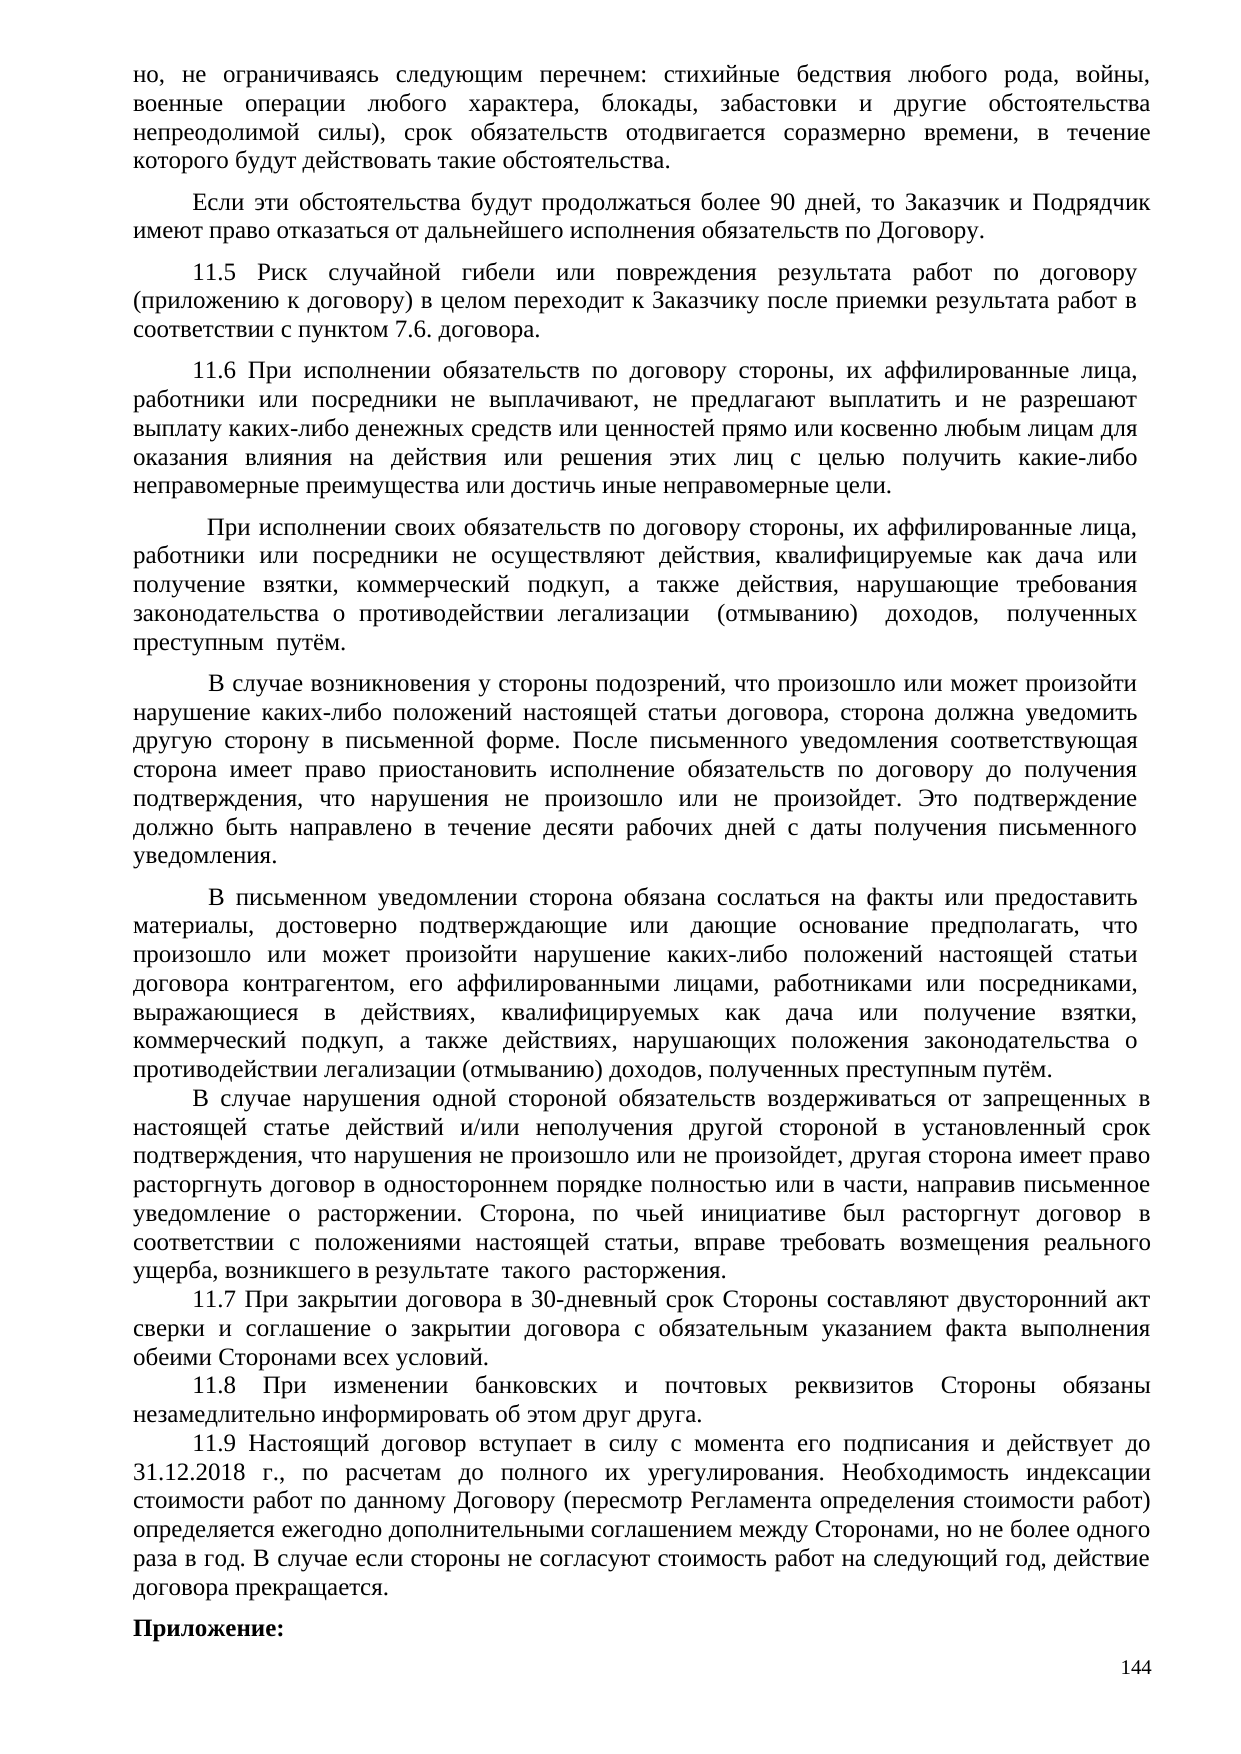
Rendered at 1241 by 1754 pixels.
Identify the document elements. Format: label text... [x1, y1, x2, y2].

text При исполнении своих обязательств по договору стороны, их аффилированные лица, работники или посредники не осуществляют действия, квалифицируемые как дача или получение взятки, коммерческий подкуп, а также действия, нарушающие требования законодательства о противодействии легализации (отмыванию) доходов, полученных преступным путём. [133, 512, 1138, 655]
text 11.6 При исполнении обязательств по договору стороны, их аффилированные лица, работники или посредники не выплачивают, не предлагают выплатить и не разрешают выплату каких-либо денежных средств или ценностей прямо или косвенно любым лицам для оказания влияния на действия или решения этих лиц с целью получить какие-либо неправомерные преимущества или достичь иные неправомерные цели. [133, 355, 1138, 499]
text Если эти обстоятельства будут продолжаться более 90 дней, то Заказчик и Подрядчик имеют право отказаться от дальнейшего исполнения обязательств по Договору. [133, 187, 1152, 244]
text 11.9 Настоящий договор вступает в силу с момента его подписания и действует до 31.12.2018 г., по расчетам до полного их урегулирования. Необходимость индексации стоимости работ по данному Договору (пересмотр Регламента определения стоимости работ) определяется ежегодно дополнительными соглашением между Сторонами, но не более одного раза в год. В случае если стороны не согласуют стоимость работ на следующий год, действие договора прекращается. [133, 1428, 1152, 1600]
text В письменном уведомлении сторона обязана сослаться на факты или предоставить материалы, достоверно подтверждающие или дающие основание предполагать, что произошло или может произойти нарушение каких-либо положений настоящей статьи договора контрагентом, его аффилированными лицами, работниками или посредниками, выражающиеся в действиях, квалифицируемых как дача или получение взятки, коммерческий подкуп, а также действиях, нарушающих положения законодательства о противодействии легализации (отмыванию) доходов, полученных преступным путём. [133, 882, 1138, 1083]
text В случае возникновения у стороны подозрений, что произошло или может произойти нарушение каких-либо положений настоящей статьи договора, сторона должна уведомить другую сторону в письменной форме. После письменного уведомления соответствующая сторона имеет право приостановить исполнение обязательств по договору до получения подтверждения, что нарушения не произошло или не произойдет. Это подтверждение должно быть направлено в течение десяти рабочих дней с даты получения письменного уведомления. [133, 668, 1138, 869]
text 11.7 При закрытии договора в 30-дневный срок Стороны составляют двусторонний акт сверки и соглашение о закрытии договора с обязательным указанием факта выполнения обеими Сторонами всех условий. [133, 1284, 1152, 1370]
text В случае нарушения одной стороной обязательств воздерживаться от запрещенных в настоящей статье действий и/или неполучения другой стороной в установленный срок подтверждения, что нарушения не произошло или не произойдет, другая сторона имеет право расторгнуть договор в одностороннем порядке полностью или в части, направив письменное уведомление о расторжении. Сторона, по чьей инициативе был расторгнут договор в соответствии с положениями настоящей статьи, вправе требовать возмещения реального ущерба, возникшего в результате такого расторжения. [133, 1083, 1152, 1284]
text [133, 59, 1152, 174]
text 11.5 Риск случайной гибели или повреждения результата работ по договору (приложению к договору) в целом переходит к Заказчику после приемки результата работ в соответствии с пунктом 7.6. договора. [133, 257, 1138, 343]
text 11.8 При изменении банковских и почтовых реквизитов Стороны обязаны незамедлительно информировать об этом друг друга. [133, 1370, 1152, 1428]
text Приложение: [133, 1613, 1152, 1642]
